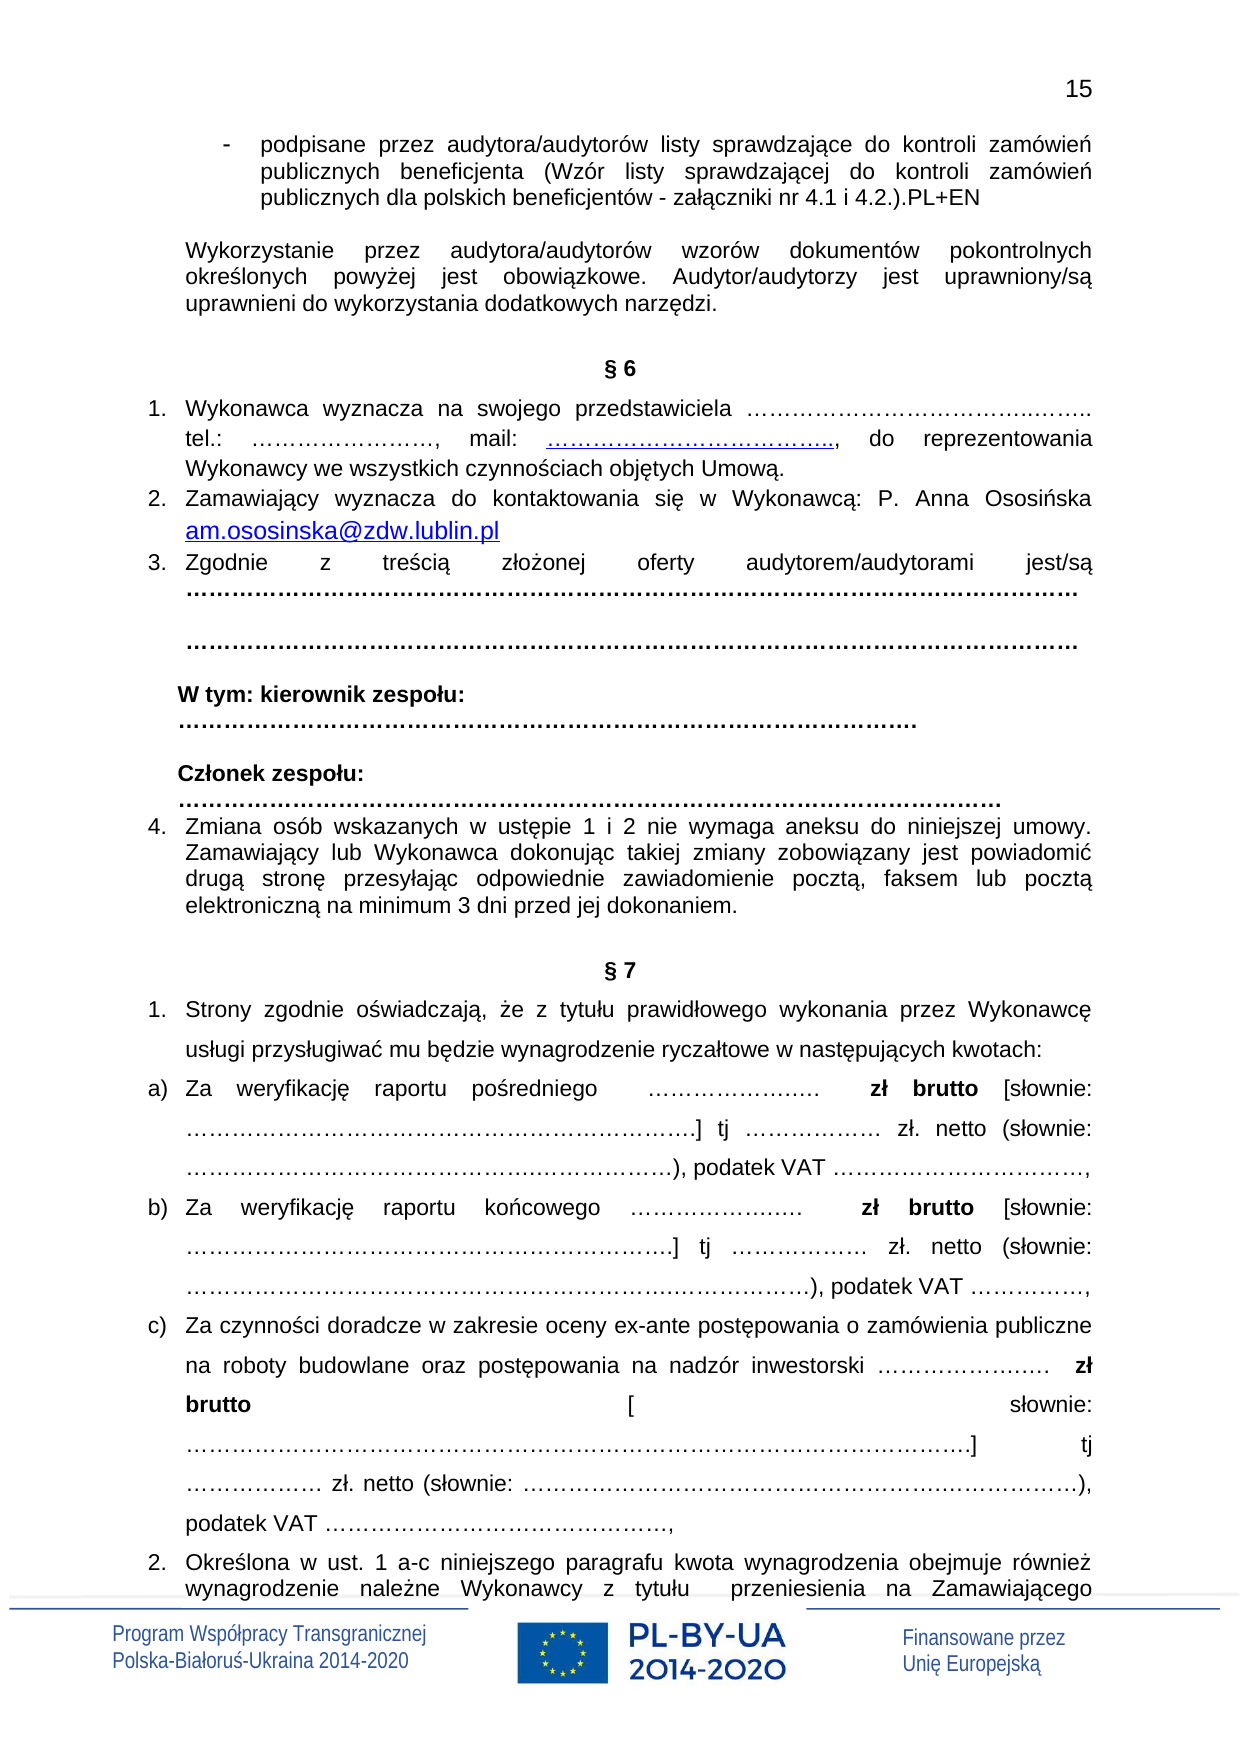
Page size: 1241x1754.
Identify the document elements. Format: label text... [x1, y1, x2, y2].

list Za czynności doradcze w zakresie oceny ex-ante postępowania o zamówienia publiczne na roboty budowlane oraz postępowania na nadzór inwestorski ……………….…. zł brutto [ słownie: ………………………………………………………………………………………….] tj ……………… zł. netto (słownie: ……………………………………………….………………), podatek VAT ………………………………………, [148, 1312, 1092, 1536]
list Wykorzystanie przez audytora/audytorów wzorów dokumentów pokontrolnych określonych powyżej jest obowiązkowe. Audytor/audytorzy jest uprawniony/są uprawnieni do wykorzystania dodatkowych narzędzi. [185, 237, 1092, 316]
text § 6 [148, 355, 1092, 382]
list Za weryfikację raportu pośredniego ……………….…. zł brutto [słownie: ………………………………………………………….] tj ……………… zł. netto (słownie: ……………………………………….………………), podatek VAT ……………………………, [148, 1075, 1092, 1181]
list Zgodnie z treścią złożonej oferty audytorem/audytorami jest/są ……………………………………………………………………………………………………… [148, 549, 1092, 602]
text W tym: kierownik zespołu: ……………………………………………………………………………………. [177, 681, 1092, 733]
list Zamawiający wyznacza do kontaktowania się w Wykonawcą: P. Anna Ososińska am.ososinska@zdw.lublin.pl [148, 485, 1092, 545]
text Członek zespołu: ……………………………………………………………………………………………… [177, 760, 1092, 813]
list Strony zgodnie oświadczają, że z tytułu prawidłowego wykonania przez Wykonawcę usługi przysługiwać mu będzie wynagrodzenie ryczałtowe w następujących kwotach: [148, 996, 1092, 1062]
list Zmiana osób wskazanych w ustępie 1 i 2 nie wymaga aneksu do niniejszej umowy. Zamawiający lub Wykonawca dokonując takiej zmiany zobowiązany jest powiadomić drugą stronę przesyłając odpowiednie zawiadomienie pocztą, faksem lub pocztą elektroniczną na minimum 3 dni przed jej dokonaniem. [148, 813, 1092, 918]
list Za weryfikację raportu końcowego ……………….…. zł brutto [słownie: ……………………………………………………….] tj ……………… zł. netto (słownie: ……………………………………………………….………………), podatek VAT ……………, [148, 1194, 1092, 1299]
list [148, 1549, 1092, 1602]
text ……………………………………………………………………………………………………… [185, 628, 1092, 654]
text § 7 [148, 957, 1092, 983]
list Wykonawca wyznacza na swojego przedstawiciela ………………………………..…….. tel.: ……………………, mail: ……………………………….., do reprezentowania Wykonawcy we wszystkich czynnościach objętych Umową. [148, 395, 1092, 482]
list podpisane przez audytora/audytorów listy sprawdzające do kontroli zamówień publicznych beneficjenta (Wzór listy sprawdzającej do kontroli zamówień publicznych dla polskich beneficjentów - załączniki nr 4.1 i 4.2.).PL+EN [223, 131, 1092, 210]
